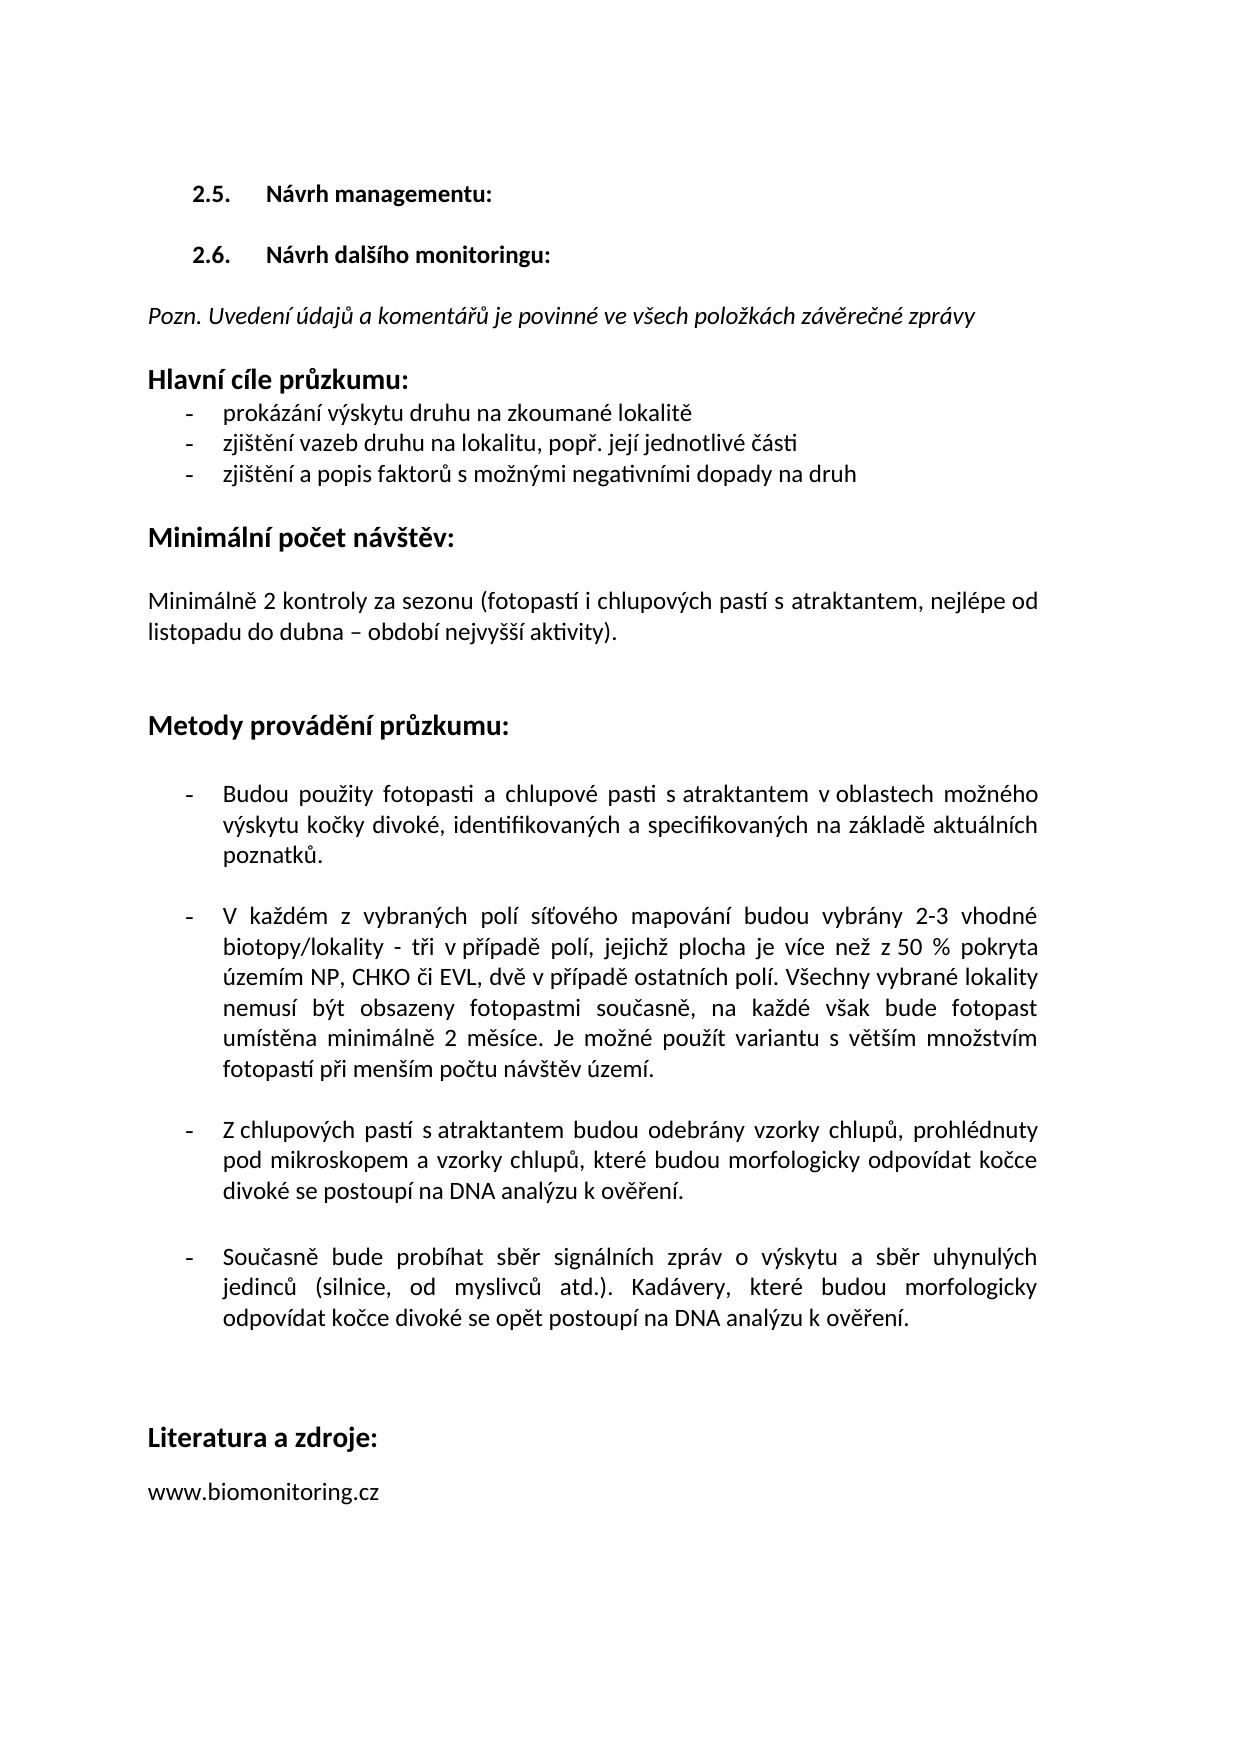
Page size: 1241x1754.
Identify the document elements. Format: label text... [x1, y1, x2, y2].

text www.biomonitoring.cz [148, 1476, 1093, 1506]
list V každém z vybraných polí síťového mapování budou vybrány 2-3 vhodné biotopy/lokality - tři v případě polí, jejichž plocha je více než z 50 % pokryta územím NP, CHKO či EVL, dvě v případě ostatních polí. Všechny vybrané lokality nemusí být obsazeny fotopastmi současně, na každé však bude fotopast umístěna minimálně 2 měsíce. Je možné použít variantu s větším množstvím fotopastí při menším počtu návštěv území. [185, 901, 1039, 1084]
list prokázání výskytu druhu na zkoumané lokalitě [185, 397, 1093, 427]
text Hlavní cíle průzkumu: [148, 361, 1039, 397]
text Pozn. Uvedení údajů a komentářů je povinné ve všech položkách závěrečné zprávy [148, 300, 1039, 331]
list Návrh managementu: [192, 178, 1093, 209]
list zjištění vazeb druhu na lokalitu, popř. její jednotlivé části [185, 427, 1093, 458]
text Literatura a zdroje: [148, 1419, 1093, 1455]
list zjištění a popis faktorů s možnými negativními dopady na druh [185, 458, 1039, 488]
text Minimálně 2 kontroly za sezonu (fotopastí i chlupových pastí s atraktantem, nejlépe od listopadu do dubna – období nejvyšší aktivity). [148, 585, 1039, 646]
text Minimální počet návštěv: [148, 519, 1039, 554]
list Z chlupových pastí s atraktantem budou odebrány vzorky chlupů, prohlédnuty pod mikroskopem a vzorky chlupů, které budou morfologicky odpovídat kočce divoké se postoupí na DNA analýzu k ověření. [185, 1114, 1039, 1206]
list Současně bude probíhat sběr signálních zpráv o výskytu a sběr uhynulých jedinců (silnice, od myslivců atd.). Kadávery, které budou morfologicky odpovídat kočce divoké se opět postoupí na DNA analýzu k ověření. [185, 1241, 1039, 1332]
list Budou použity fotopasti a chlupové pasti s atraktantem v oblastech možného výskytu kočky divoké, identifikovaných a specifikovaných na základě aktuálních poznatků. [185, 778, 1039, 870]
text Metody provádění průzkumu: [148, 707, 1039, 743]
list Návrh dalšího monitoringu: [192, 239, 1093, 270]
